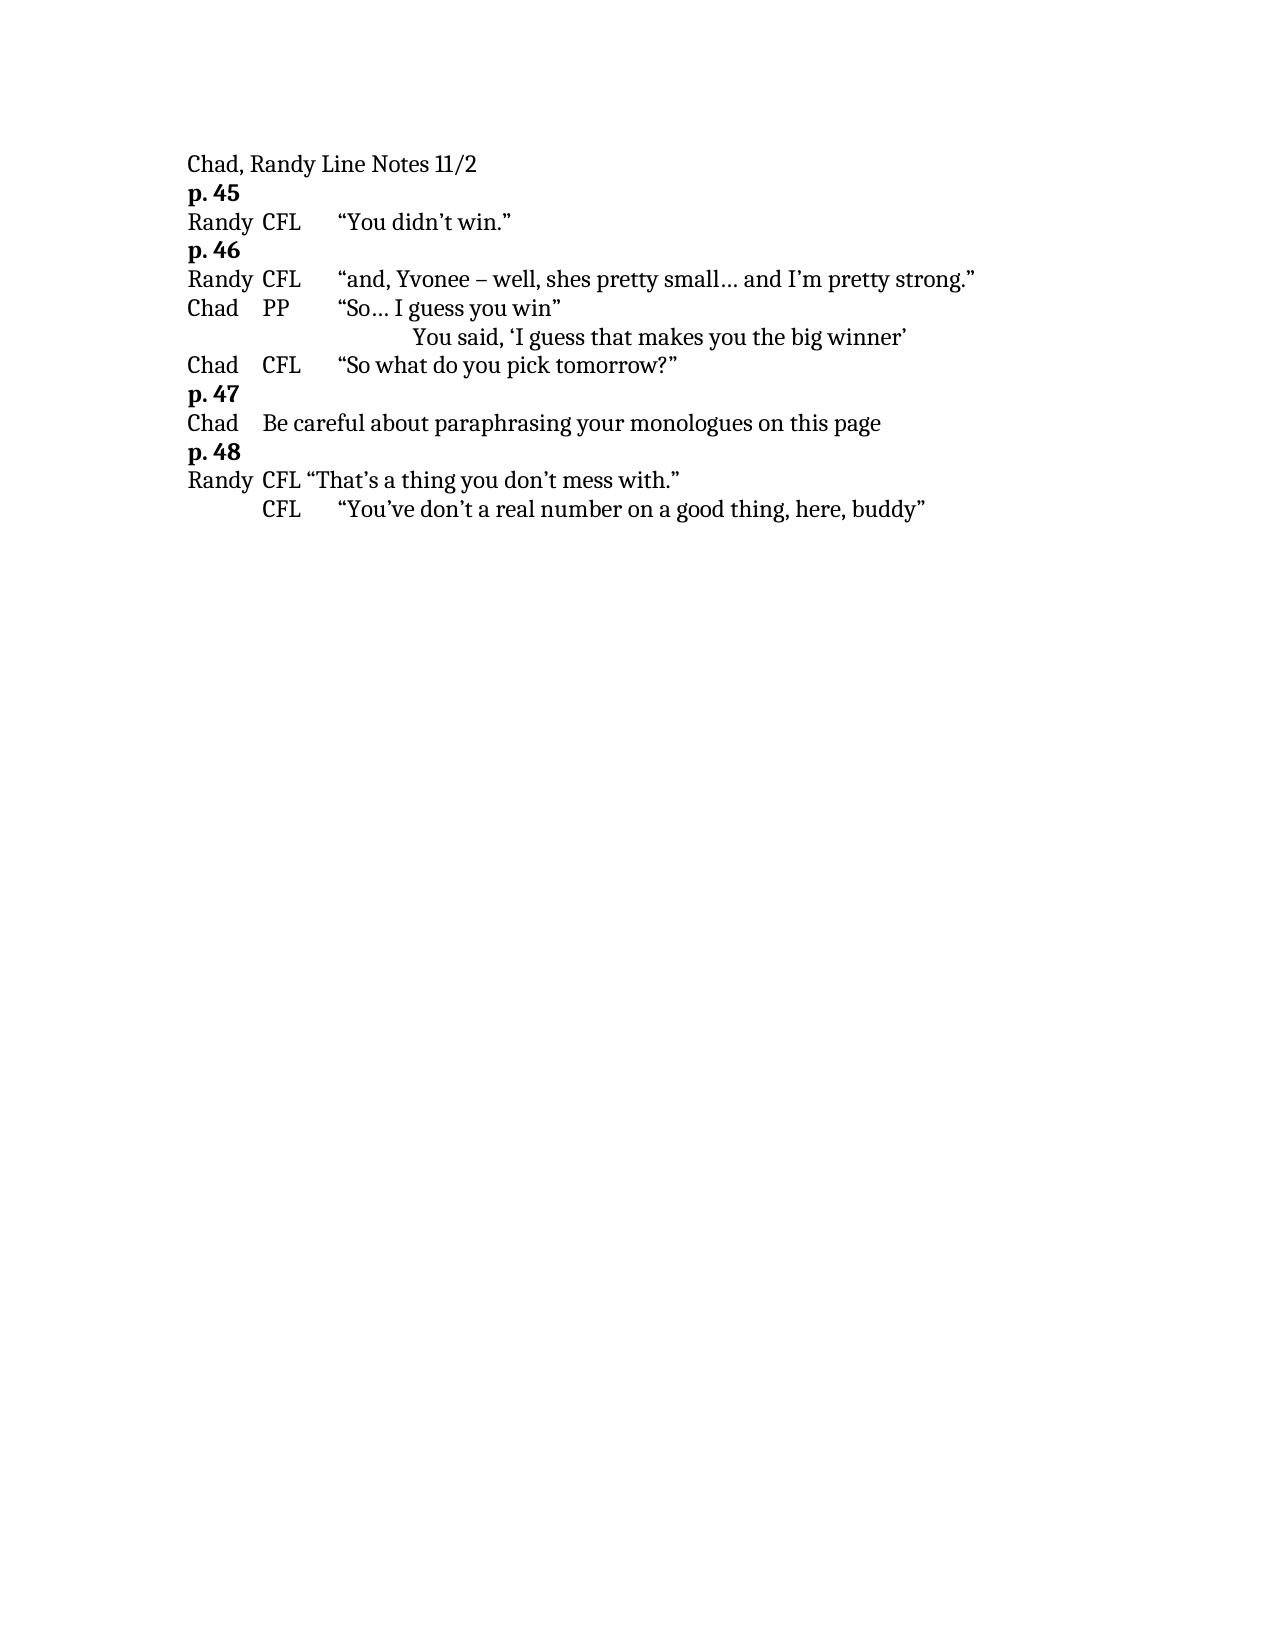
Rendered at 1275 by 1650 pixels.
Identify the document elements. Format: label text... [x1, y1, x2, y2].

text Randy CFL “and, Yvonee – well, shes pretty small… and I’m pretty strong.” [187, 265, 1087, 294]
text Randy CFL “You didn’t win.” [187, 207, 1087, 236]
text p. 46 [187, 236, 1087, 265]
text Chad Be careful about paraphrasing your monologues on this page [187, 409, 1087, 437]
text Chad, Randy Line Notes 11/2 [187, 150, 1087, 179]
text CFL “You’ve don’t a real number on a good thing, here, buddy” [187, 495, 1087, 524]
text p. 47 [187, 380, 1087, 409]
text p. 45 [187, 179, 1087, 207]
text You said, ‘I guess that makes you the big winner’ [187, 322, 1087, 351]
text Chad CFL “So what do you pick tomorrow?” [187, 351, 1087, 380]
text Randy CFL “That’s a thing you don’t mess with.” [187, 466, 1087, 495]
text Chad PP “So… I guess you win” [187, 294, 1087, 322]
text p. 48 [187, 437, 1087, 466]
